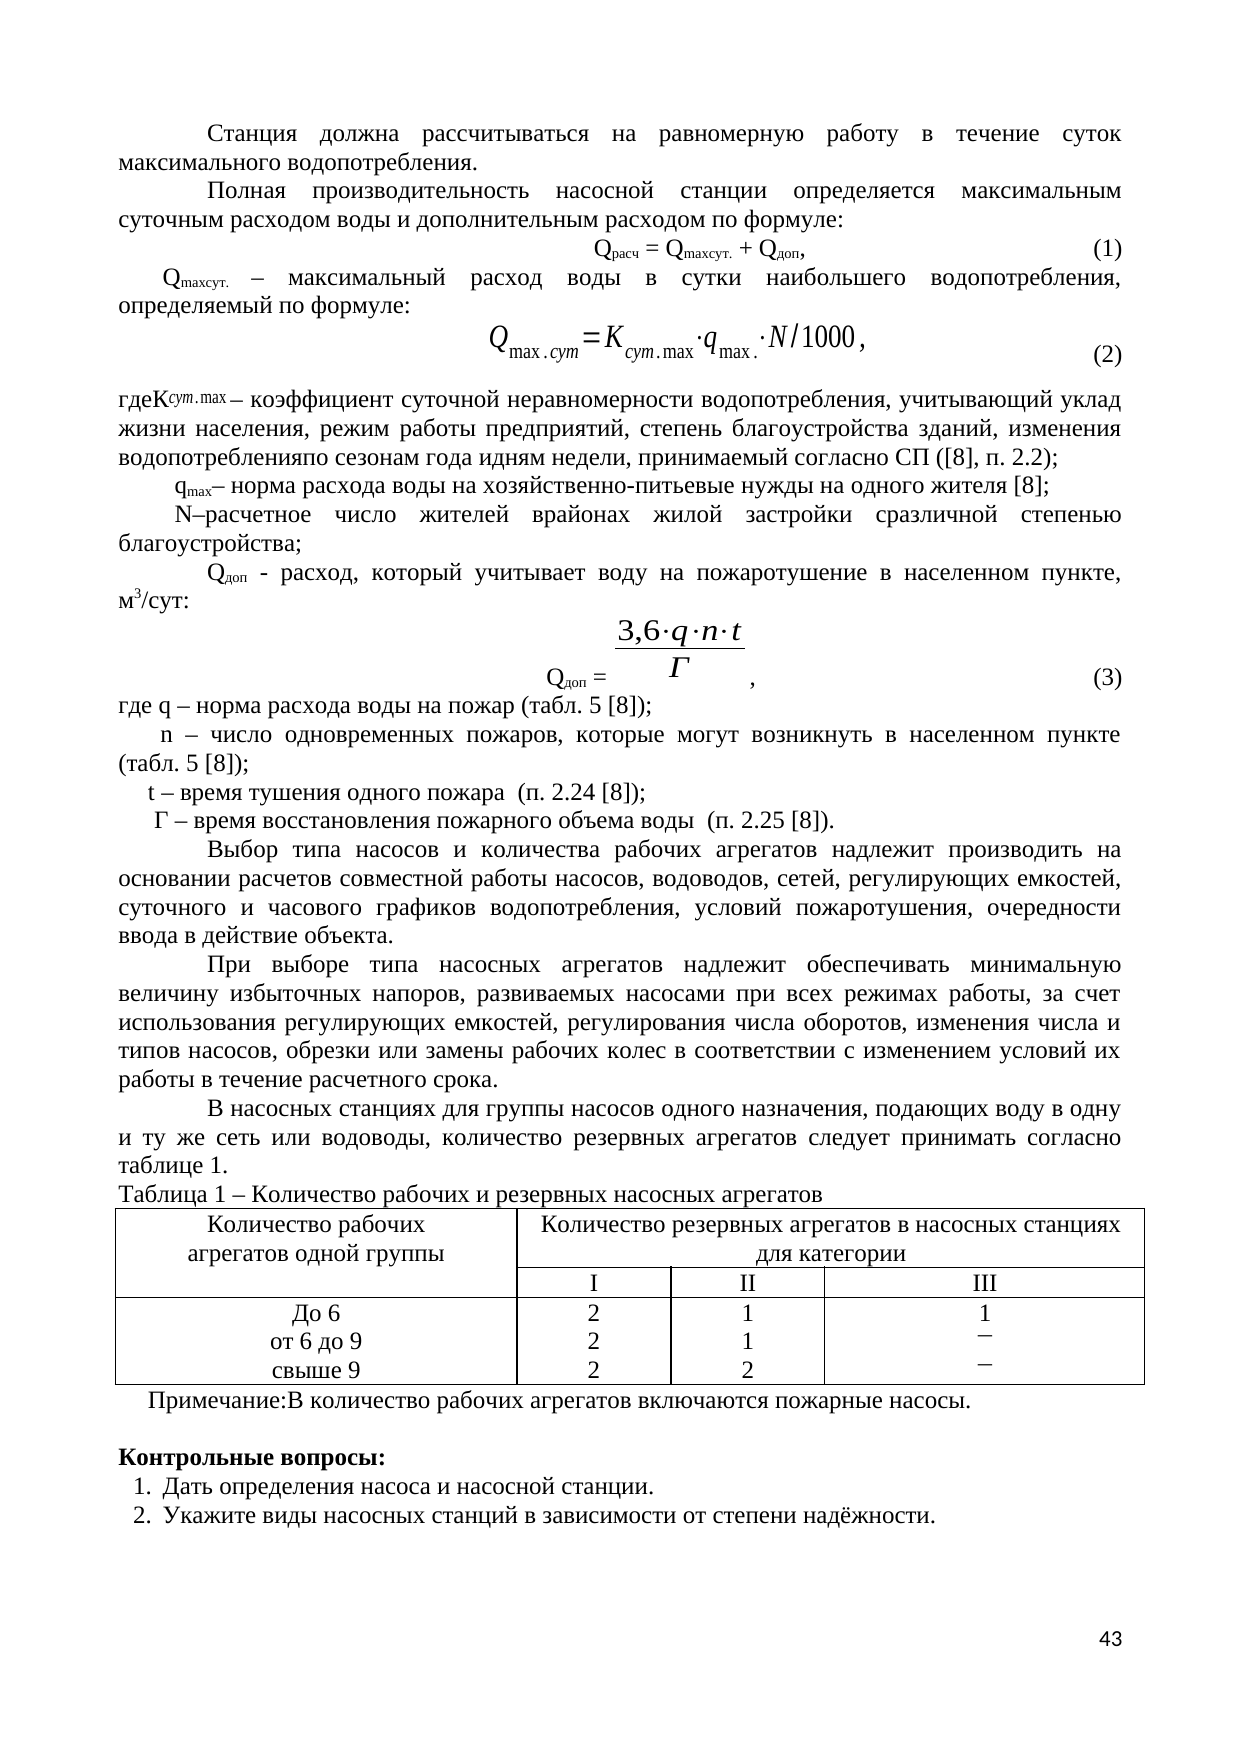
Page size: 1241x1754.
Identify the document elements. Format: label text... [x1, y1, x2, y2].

text Таблица 1 – Количество рабочих и резервных насосных агрегатов [118, 1179, 1122, 1208]
text N–расчетное число жителей врайонах жилой застройки сразличной степенью благоустройства; [118, 499, 1122, 557]
text Qmaxсут. – максимальный расход воды в сутки наибольшего водопотребления, определяемый по формуле: [118, 262, 1122, 319]
table_cell [825, 1326, 1144, 1355]
table_cell 1 [825, 1298, 1144, 1326]
text n – число одновременных пожаров, которые могут возникнуть в населенном пункте (табл. 5 [8]); [118, 719, 1122, 777]
table_cell 2 [518, 1355, 670, 1384]
table_header Количество рабочих агрегатов одной группы [116, 1209, 516, 1297]
table_cell 1 [672, 1326, 824, 1355]
table_cell До 6 [116, 1298, 516, 1326]
table_cell свыше 9 [116, 1355, 516, 1384]
text Выбор типа насосов и количества рабочих агрегатов надлежит производить на основании расчетов совместной работы насосов, водоводов, сетей, регулирующих емкостей, суточного и часового графиков водопотребления, условий пожаротушения, очередности ввода в действие объекта. [118, 834, 1122, 949]
text Qрасч = Qmaxсут. + Qдоп, (1) [118, 233, 1122, 262]
text t – время тушения одного пожара (п. 2.24 [8]); [118, 777, 1122, 805]
text (2) [118, 319, 1122, 368]
text При выборе типа насосных агрегатов надлежит обеспечивать минимальную величину избыточных напоров, развиваемых насосами при всех режимах работы, за счет использования регулирующих емкостей, регулирования числа оборотов, изменения числа и типов насосов, обрезки или замены рабочих колес в соответствии с изменением условий их работы в течение расчетного срока. [118, 949, 1122, 1093]
text Контрольные вопросы: [118, 1442, 1122, 1471]
text Полная производительность насосной станции определяется максимальным суточным расходом воды и дополнительным расходом по формуле: [118, 176, 1122, 233]
table_cell 2 [518, 1298, 670, 1326]
table_cell 2 [518, 1326, 670, 1355]
table_cell [825, 1355, 1144, 1384]
table_header Количество резервных агрегатов в насосных станциях для категории [518, 1209, 1144, 1266]
text Qдоп - расход, который учитывает воду на пожаротушение в населенном пункте, м3/сут: [118, 557, 1122, 614]
text В насосных станциях для группы насосов одного назначения, подающих воду в одну и ту же сеть или водоводы, количество резервных агрегатов следует принимать согласно таблице 1. [118, 1093, 1122, 1179]
table_cell III [825, 1268, 1144, 1297]
text где q – норма расхода воды на пожар (табл. 5 [8]); [118, 690, 1122, 719]
text Примечание:В количество рабочих агрегатов включаются пожарные насосы. [118, 1385, 1122, 1414]
table_cell I [518, 1268, 670, 1297]
table_cell II [672, 1268, 824, 1297]
table_cell 2 [672, 1355, 824, 1384]
table_cell от 6 до 9 [116, 1326, 516, 1355]
text Станция должна рассчитываться на равномерную работу в течение суток максимального водопотребления. [118, 118, 1122, 176]
text qmax– норма расхода воды на хозяйственно-питьевые нужды на одного жителя [8]; [118, 470, 1122, 499]
list Дать определения насоса и насосной станции. [118, 1471, 1122, 1500]
text Qдоп = , (3) [118, 614, 1122, 690]
text Г – время восстановления пожарного объема воды (п. 2.25 [8]). [118, 805, 1122, 834]
table_cell 1 [672, 1298, 824, 1326]
text гдеК– коэффициент суточной неравномерности водопотребления, учитывающий уклад жизни населения, режим работы предприятий, степень благоустройства зданий, изменения водопотребленияпо сезонам года идням недели, принимаемый согласно СП ([8], п. 2.2); [118, 368, 1122, 470]
list Укажите виды насосных станций в зависимости от степени надёжности. [118, 1500, 1122, 1529]
